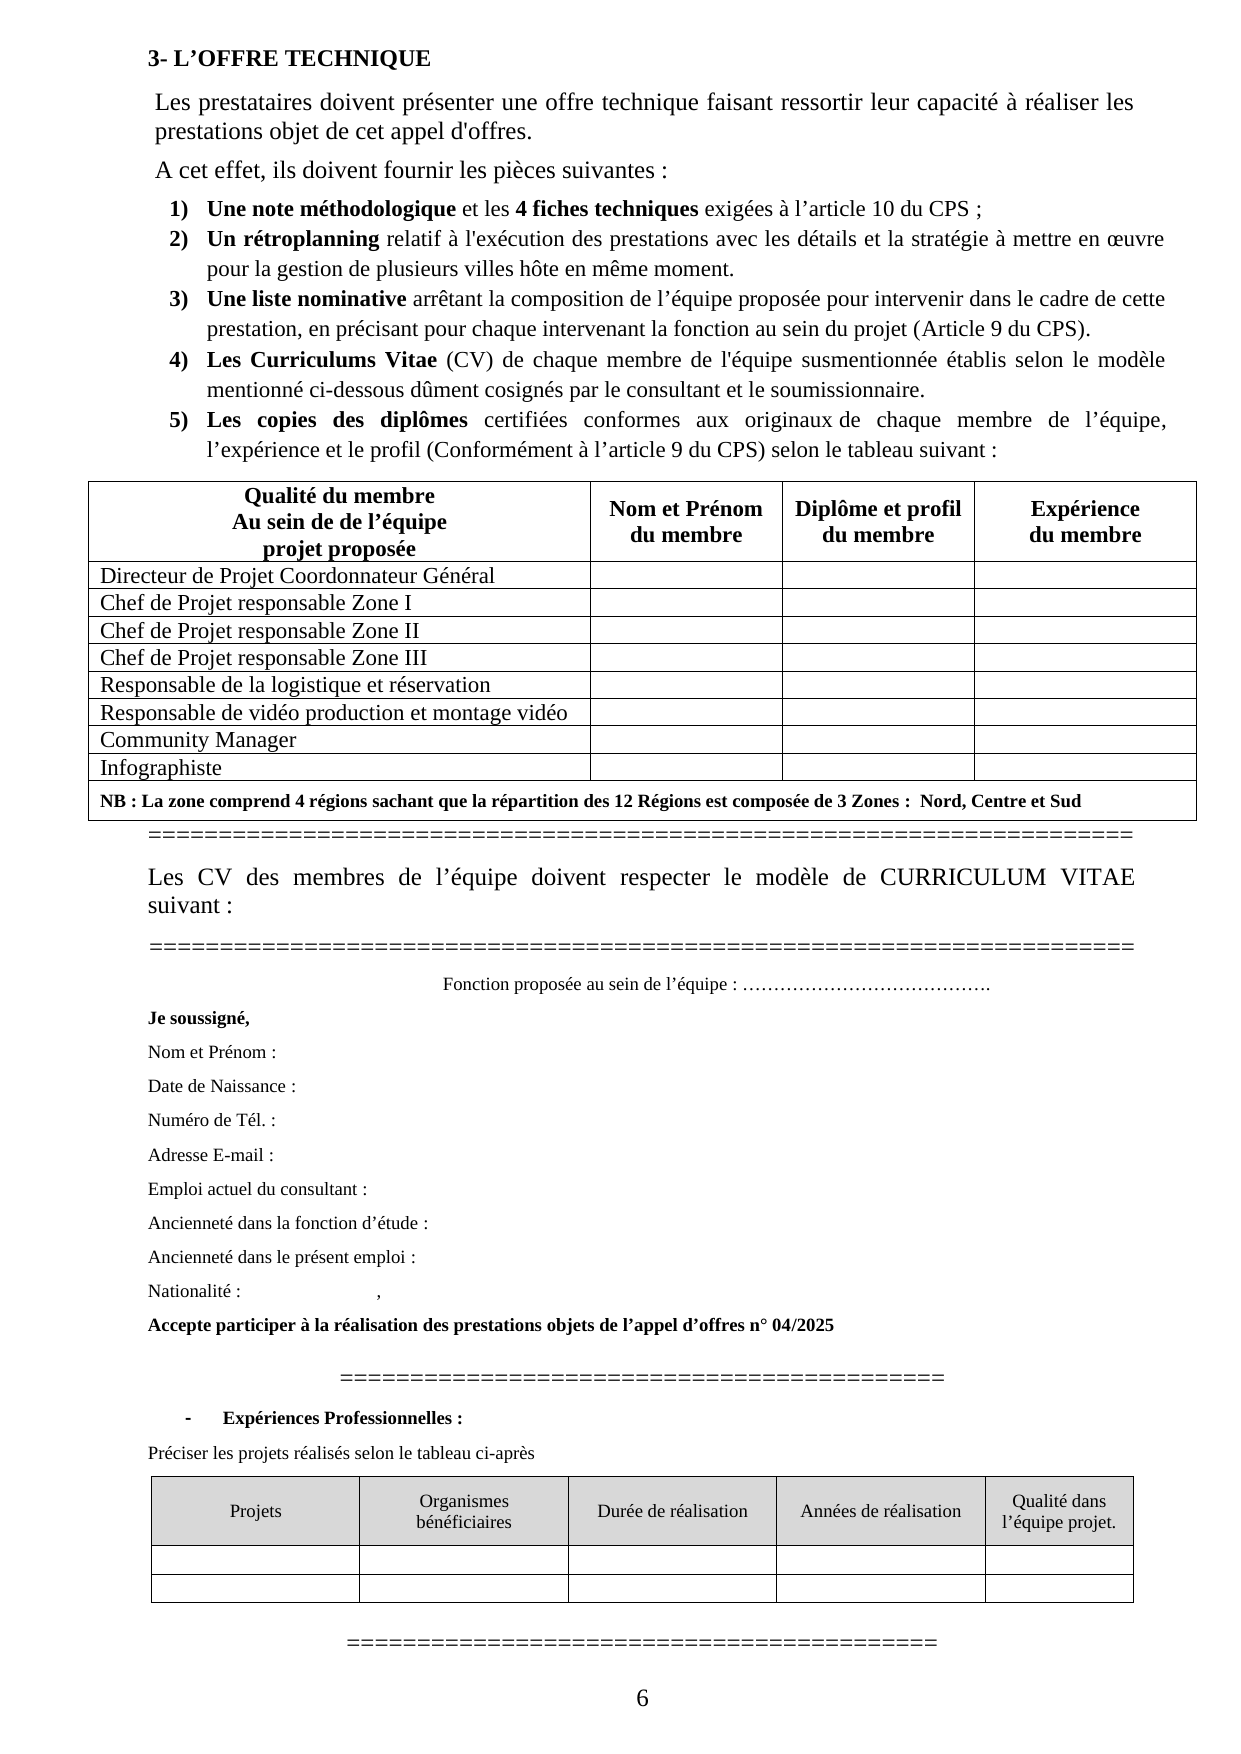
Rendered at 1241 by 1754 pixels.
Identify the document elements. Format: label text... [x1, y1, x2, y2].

table_cell [591, 644, 782, 671]
table_cell Directeur de Projet Coordonnateur Général [89, 562, 590, 588]
table_cell [986, 1575, 1133, 1602]
text Ancienneté dans le présent emploi : [148, 1246, 1137, 1267]
list Expériences Professionnelles : [185, 1404, 1137, 1429]
table_cell Infographiste [89, 754, 590, 780]
text ====================================================================== [148, 932, 1137, 961]
text Adresse E-mail : [148, 1143, 1137, 1165]
table_cell [986, 1546, 1133, 1574]
table_cell [591, 617, 782, 643]
table_cell Chef de Projet responsable Zone I [89, 589, 590, 616]
text 3- L’OFFRE TECHNIQUE [148, 44, 1137, 72]
list Un rétroplanning relatif à l'exécution des prestations avec les détails et la stratégie à mettre en œuvre pour la gestion de plusieurs villes hôte en même moment. [169, 225, 1166, 281]
table_cell [783, 562, 974, 588]
text Préciser les projets réalisés selon le tableau ci-après [148, 1442, 1137, 1463]
table_cell [975, 754, 1196, 780]
table_header Durée de réalisation [569, 1477, 776, 1545]
table_cell [591, 726, 782, 753]
table_cell Chef de Projet responsable Zone III [89, 644, 590, 671]
text Les prestataires doivent présenter une offre technique faisant ressortir leur capacité à réaliser les prestations objet de cet appel d'offres. [154, 87, 1136, 144]
text Je soussigné, [148, 1007, 1137, 1029]
table_cell [360, 1546, 568, 1574]
list Une liste nominative arrêtant la composition de l’équipe proposée pour intervenir dans le cadre de cette prestation, en précisant pour chaque intervenant la fonction au sein du projet (Article 9 du CPS). [169, 285, 1166, 342]
table_cell [591, 562, 782, 588]
table_cell [975, 589, 1196, 616]
table_cell [783, 617, 974, 643]
text =========================================== [148, 1363, 1137, 1391]
table_header Années de réalisation [777, 1477, 985, 1545]
list Une note méthodologique et les 4 fiches techniques exigées à l’article 10 du CPS ; [169, 194, 1166, 221]
list Les Curriculums Vitae (CV) de chaque membre de l'équipe susmentionnée établis selon le modèle mentionné ci-dessous dûment cosignés par le consultant et le soumissionnaire. [169, 346, 1166, 402]
table_cell [975, 726, 1196, 753]
list Les copies des diplômes certifiées conformes aux originaux de chaque membre de l’équipe, l’expérience et le profil (Conformément à l’article 9 du CPS) selon le tableau suivant : [169, 406, 1166, 463]
table_cell [975, 644, 1196, 671]
table_cell [591, 699, 782, 725]
table_cell [591, 672, 782, 698]
table_cell [569, 1546, 776, 1574]
text Ancienneté dans la fonction d’étude : [148, 1212, 1137, 1233]
table_header Expérience du membre [975, 482, 1196, 561]
text ========================================== [148, 1628, 1137, 1656]
table_cell [975, 617, 1196, 643]
table_cell Responsable de la logistique et réservation [89, 672, 590, 698]
table_cell [783, 672, 974, 698]
table_cell [591, 589, 782, 616]
table_cell [975, 699, 1196, 725]
table_cell [569, 1575, 776, 1602]
text Nom et Prénom : [148, 1041, 1137, 1063]
table_cell [975, 562, 1196, 588]
table_cell NB : La zone comprend 4 régions sachant que la répartition des 12 Régions est composée de 3 Zones : Nord, Centre et Sud [89, 781, 1196, 819]
table_cell [152, 1575, 359, 1602]
table_cell [783, 699, 974, 725]
text Nationalité : , [148, 1280, 1137, 1301]
text Emploi actuel du consultant : [148, 1177, 1137, 1199]
text Date de Naissance : [148, 1075, 1137, 1097]
table_cell [783, 644, 974, 671]
table_cell [783, 754, 974, 780]
text Accepte participer à la réalisation des prestations objets de l’appel d’offres n° 04/2025 [148, 1314, 1137, 1335]
text Numéro de Tél. : [148, 1109, 1137, 1131]
table_cell [975, 672, 1196, 698]
table_header Projets [152, 1477, 359, 1545]
table_cell [777, 1546, 985, 1574]
text Les CV des membres de l’équipe doivent respecter le modèle de CURRICULUM VITAE suivant : [148, 862, 1137, 919]
table_cell [591, 754, 782, 780]
table_cell Responsable de vidéo production et montage vidéo [89, 699, 590, 725]
table_cell [152, 1546, 359, 1574]
table_header Organismes bénéficiaires [360, 1477, 568, 1545]
table_cell [360, 1575, 568, 1602]
table_header Diplôme et profil du membre [783, 482, 974, 561]
text ====================================================================== [148, 821, 1137, 849]
text A cet effet, ils doivent fournir les pièces suivantes : [154, 155, 1136, 184]
table_header Qualité dans l’équipe projet. [986, 1477, 1133, 1545]
table_cell [777, 1575, 985, 1602]
table_header Qualité du membre Au sein de de l’équipe projet proposée [89, 482, 590, 561]
table_cell [783, 726, 974, 753]
table_header Nom et Prénom du membre [591, 482, 782, 561]
table_cell Chef de Projet responsable Zone II [89, 617, 590, 643]
table_cell Community Manager [89, 726, 590, 753]
table_cell [783, 589, 974, 616]
text Fonction proposée au sein de l’équipe : …………………………………. [369, 973, 1137, 995]
